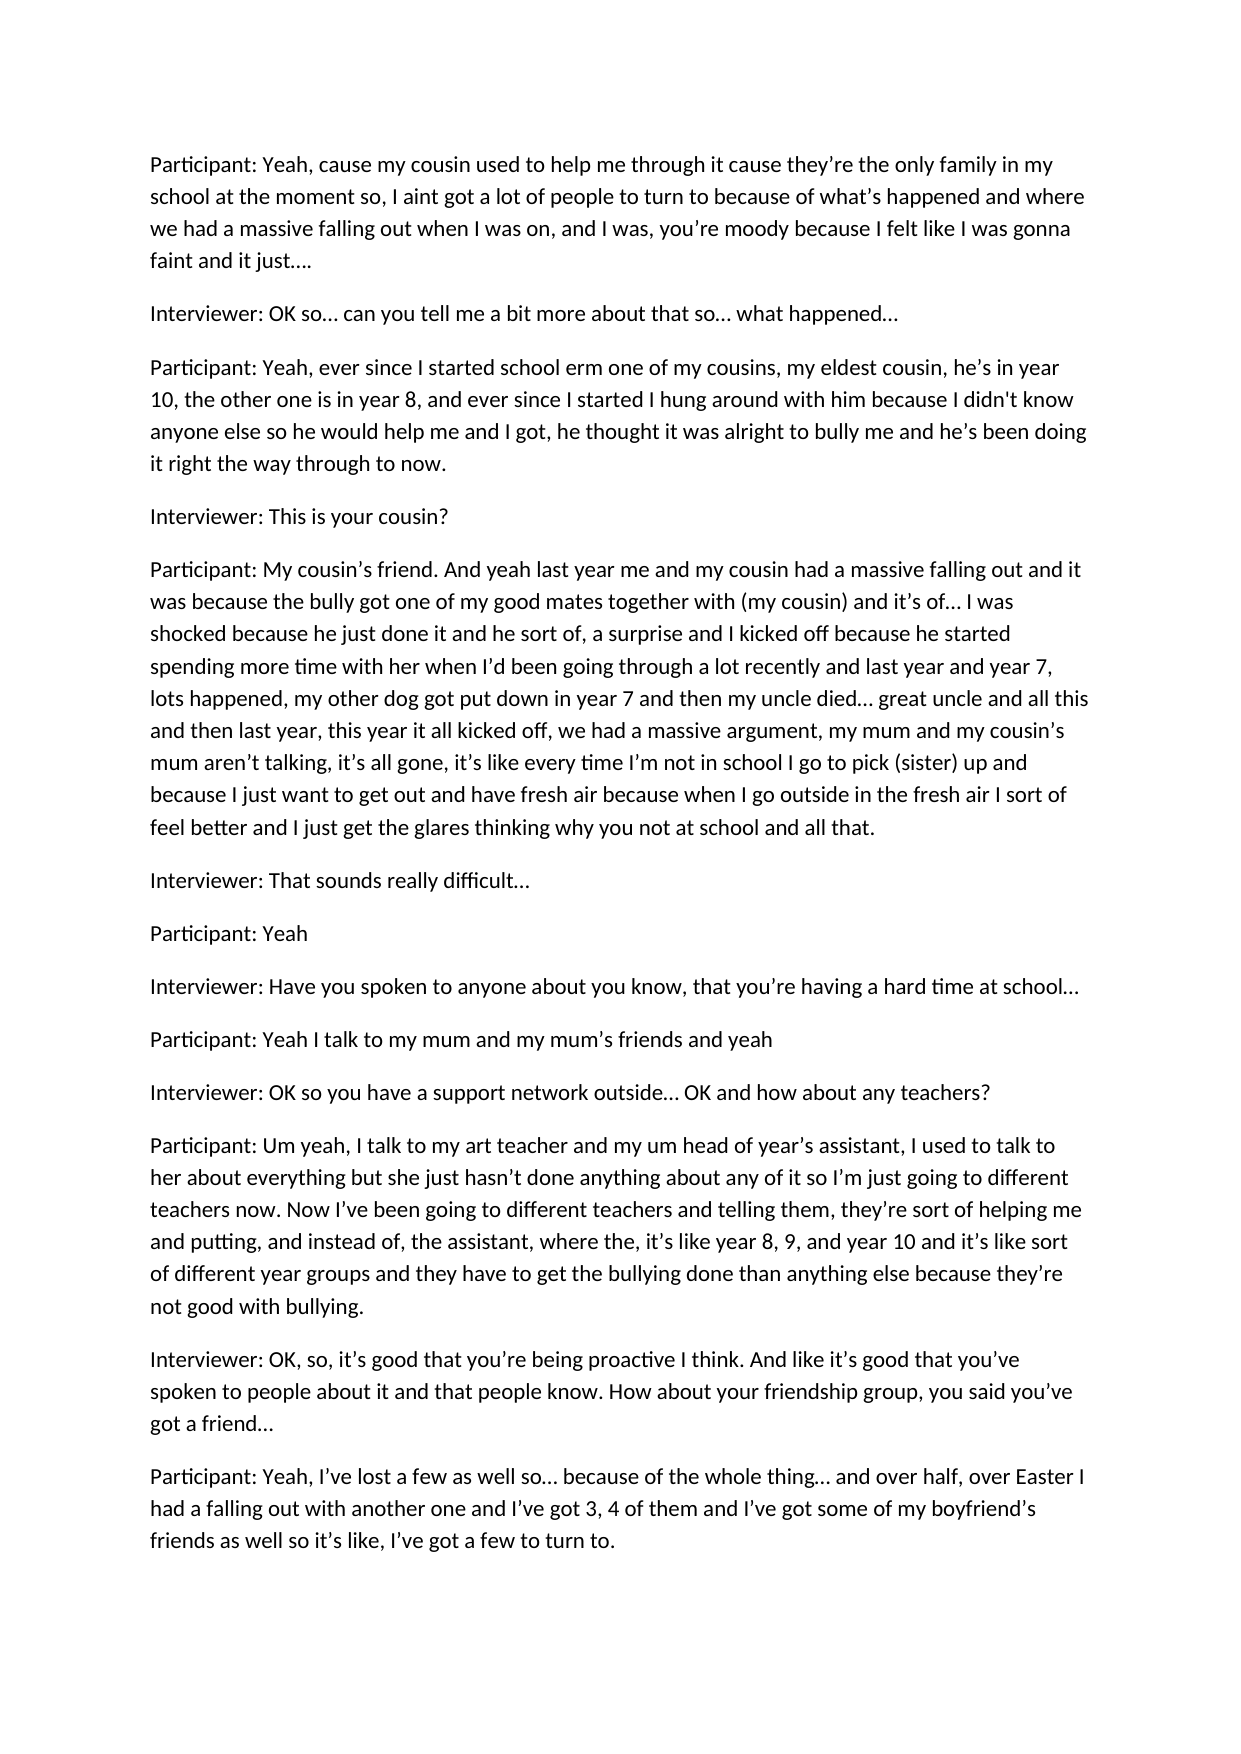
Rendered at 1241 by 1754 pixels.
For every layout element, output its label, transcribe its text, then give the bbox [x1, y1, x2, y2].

text Participant: Yeah [150, 919, 1090, 947]
text Participant: My cousin’s friend. And yeah last year me and my cousin had a massive falling out and it was because the bully got one of my good mates together with (my cousin) and it’s of… I was shocked because he just done it and he sort of, a surprise and I kicked off because he started spending more time with her when I’d been going through a lot recently and last year and year 7, lots happened, my other dog got put down in year 7 and then my uncle died… great uncle and all this and then last year, this year it all kicked off, we had a massive argument, my mum and my cousin’s mum aren’t talking, it’s all gone, it’s like every time I’m not in school I go to pick (sister) up and because I just want to get out and have fresh air because when I go outside in the fresh air I sort of feel better and I just get the glares thinking why you not at school and all that. [150, 555, 1090, 841]
text Interviewer: That sounds really difficult… [150, 866, 1090, 894]
text Interviewer: OK so… can you tell me a bit more about that so… what happened… [150, 299, 1090, 328]
text Interviewer: OK so you have a support network outside… OK and how about any teachers? [150, 1078, 1090, 1106]
text Participant: Yeah, ever since I started school erm one of my cousins, my eldest cousin, he’s in year 10, the other one is in year 8, and ever since I started I hung around with him because I didn't know anyone else so he would help me and I got, he thought it was alright to bully me and he’s been doing it right the way through to now. [150, 353, 1090, 477]
text Participant: Yeah, cause my cousin used to help me through it cause they’re the only family in my school at the moment so, I aint got a lot of people to turn to because of what’s happened and where we had a massive falling out when I was on, and I was, you’re moody because I felt like I was gonna faint and it just…. [150, 150, 1090, 274]
text Participant: Um yeah, I talk to my art teacher and my um head of year’s assistant, I used to talk to her about everything but she just hasn’t done anything about any of it so I’m just going to different teachers now. Now I’ve been going to different teachers and telling them, they’re sort of helping me and putting, and instead of, the assistant, where the, it’s like year 8, 9, and year 10 and it’s like sort of different year groups and they have to get the bullying done than anything else because they’re not good with bullying. [150, 1131, 1090, 1320]
text Interviewer: This is your cousin? [150, 502, 1090, 530]
text Participant: Yeah I talk to my mum and my mum’s friends and yeah [150, 1025, 1090, 1053]
text Interviewer: Have you spoken to anyone about you know, that you’re having a hard time at school… [150, 972, 1090, 1000]
text Interviewer: OK, so, it’s good that you’re being proactive I think. And like it’s good that you’ve spoken to people about it and that people know. How about your friendship group, you said you’ve got a friend… [150, 1345, 1090, 1437]
text Participant: Yeah, I’ve lost a few as well so… because of the whole thing… and over half, over Easter I had a falling out with another one and I’ve got 3, 4 of them and I’ve got some of my boyfriend’s friends as well so it’s like, I’ve got a few to turn to. [150, 1462, 1090, 1554]
